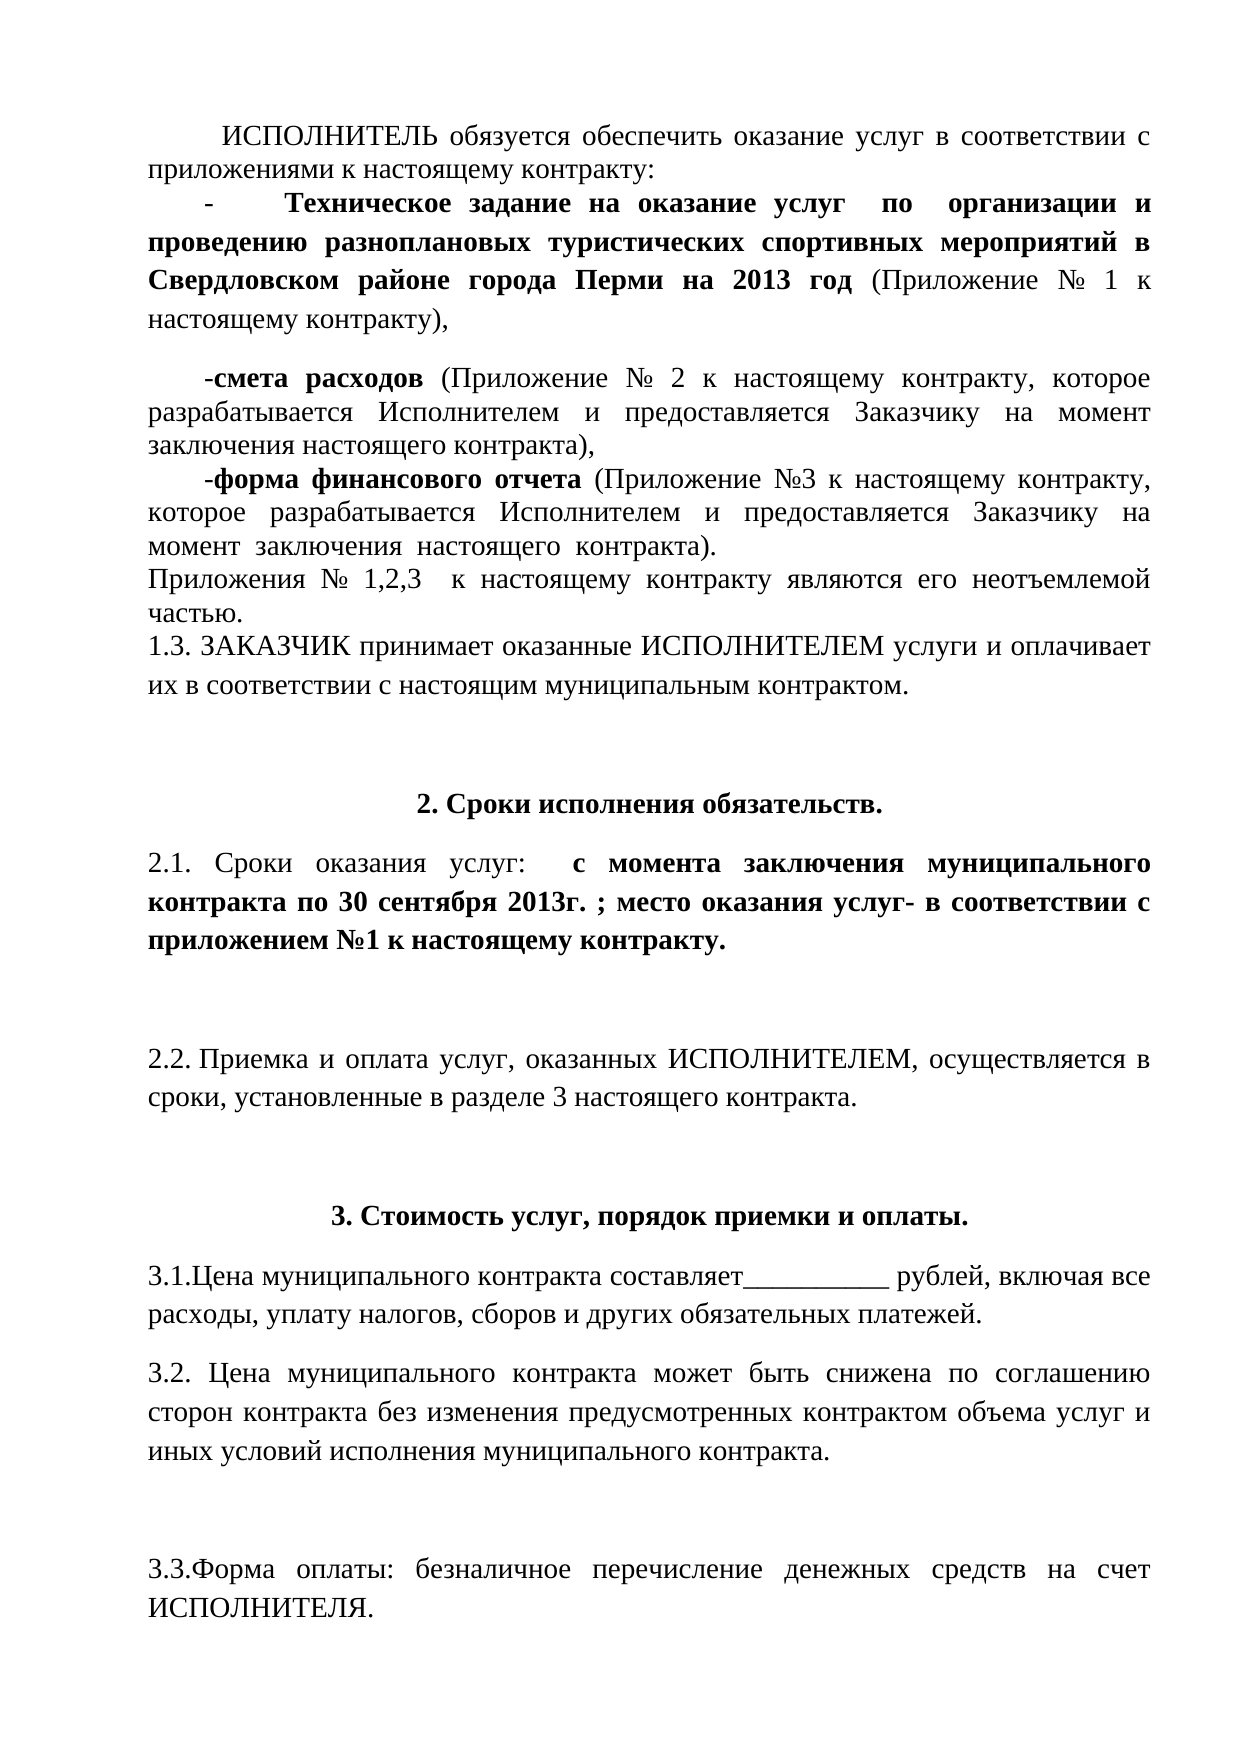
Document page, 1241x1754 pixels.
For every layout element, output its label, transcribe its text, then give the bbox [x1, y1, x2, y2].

text 3.2. Цена муниципального контракта может быть снижена по соглашению сторон контракта без изменения предусмотренных контрактом объема услуг и иных условий исполнения муниципального контракта. [148, 1356, 1152, 1466]
text 2.1. Сроки оказания услуг: с момента заключения муниципального контракта по 30 сентября 2013г. ; место оказания услуг- в соответствии с приложением №1 к настоящему контракту. [148, 845, 1152, 956]
text - Техническое задание на оказание услуг по организации и проведению разноплановых туристических спортивных мероприятий в Свердловском районе города Перми на 2013 год (Приложение № 1 к настоящему контракту), [148, 185, 1152, 334]
text -форма финансового отчета (Приложение №3 к настоящему контракту, которое разрабатывается Исполнителем и предоставляется Заказчику на момент заключения настоящего контракта). [148, 461, 1152, 561]
text 2. Сроки исполнения обязательств. [148, 786, 1152, 819]
text -смета расходов (Приложение № 2 к настоящему контракту, которое разрабатывается Исполнителем и предоставляется Заказчику на момент заключения настоящего контракта), [148, 360, 1152, 461]
text Приложения № 1,2,3 к настоящему контракту являются его неотъемлемой частью. [148, 561, 1152, 628]
text ИСПОЛНИТЕЛЬ обязуется обеспечить оказание услуг в соответствии с приложениями к настоящему контракту: [148, 118, 1152, 185]
text 1.3. ЗАКАЗЧИК принимает оказанные ИСПОЛНИТЕЛЕМ услуги и оплачивает их в соответствии с настоящим муниципальным контрактом. [148, 628, 1152, 701]
text 2.2. Приемка и оплата услуг, оказанных ИСПОЛНИТЕЛЕМ, осуществляется в сроки, установленные в разделе 3 настоящего контракта. [148, 1041, 1152, 1113]
text 3. Стоимость услуг, порядок приемки и оплаты. [148, 1198, 1152, 1232]
text 3.3.Форма оплаты: безналичное перечисление денежных средств на счет ИСПОЛНИТЕЛЯ. [148, 1551, 1152, 1623]
text 3.1.Цена муниципального контракта составляет__________ рублей, включая все расходы, уплату налогов, сборов и других обязательных платежей. [148, 1258, 1152, 1330]
